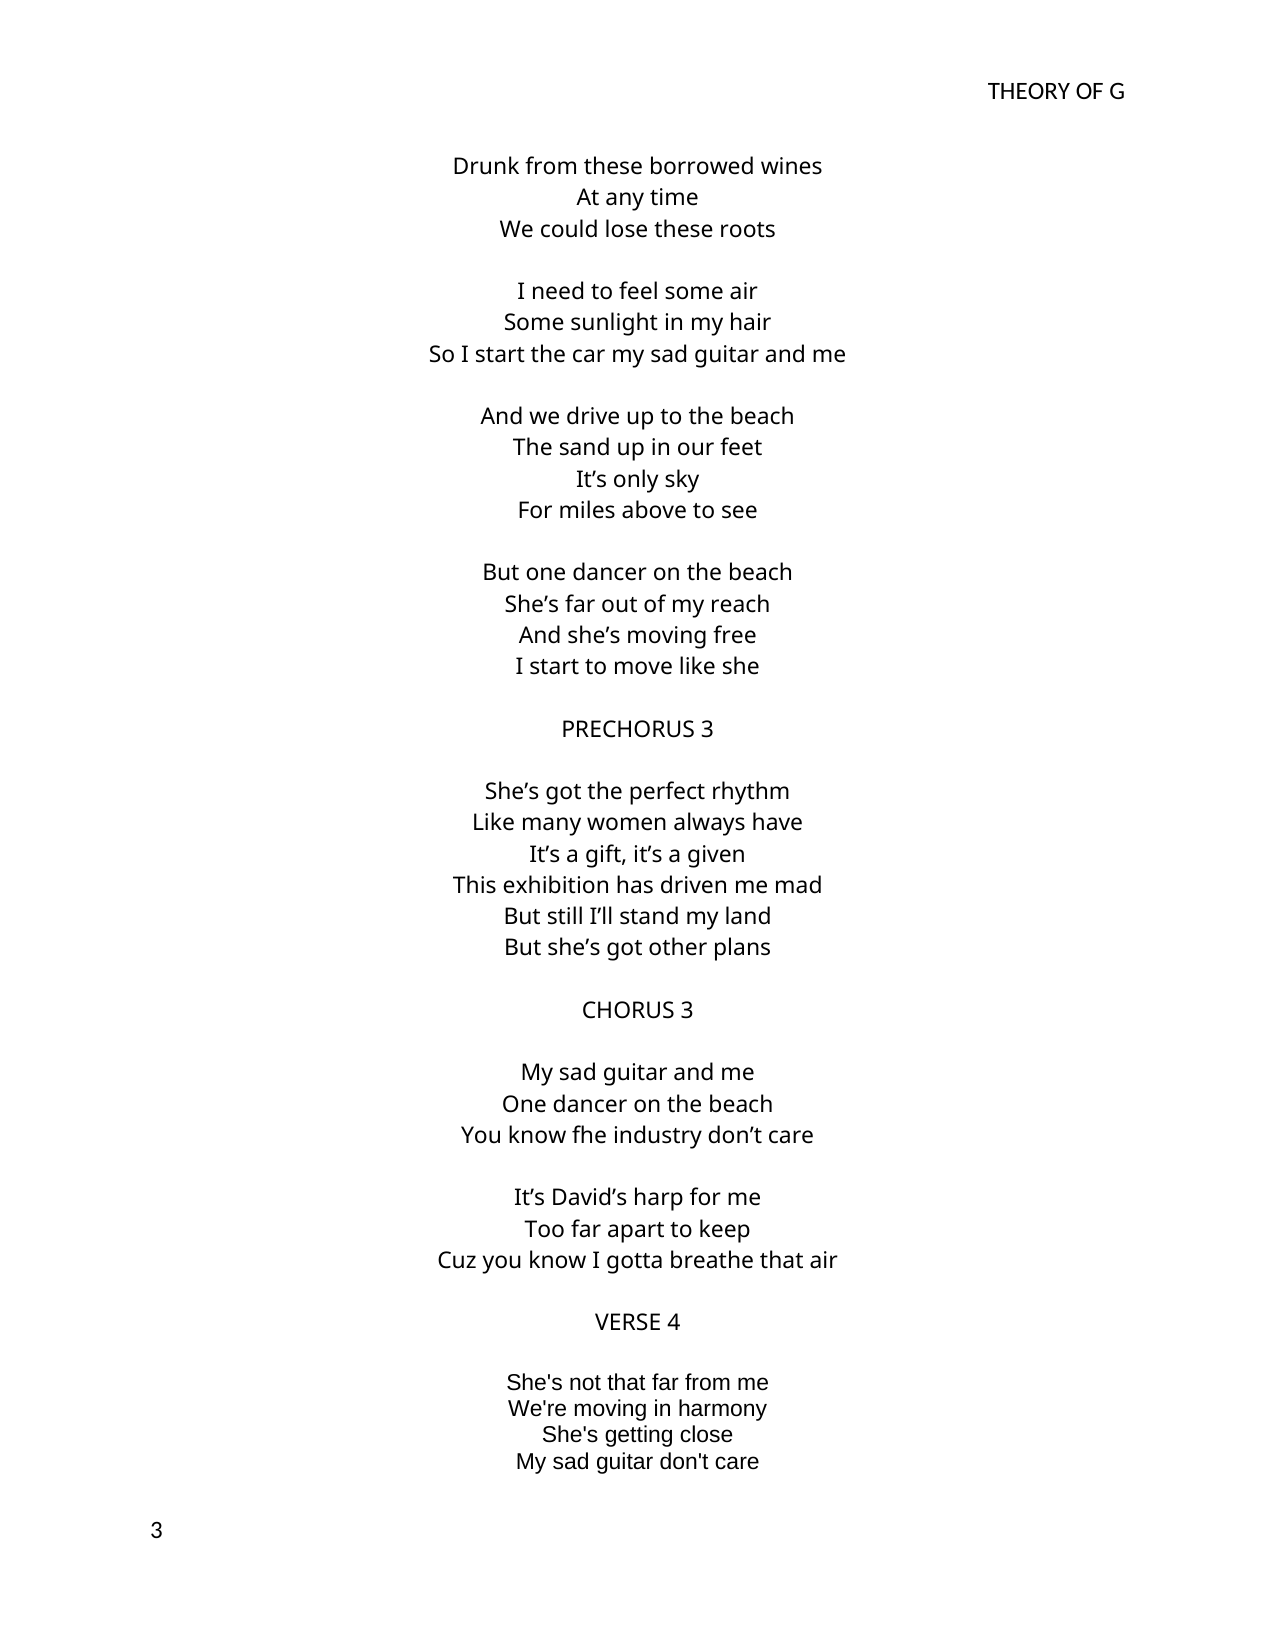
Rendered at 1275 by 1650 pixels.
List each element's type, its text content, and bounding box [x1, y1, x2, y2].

text CHORUS 3 [150, 994, 1125, 1025]
text You know fhe industry don’t care [150, 1119, 1125, 1150]
text But one dancer on the beach [150, 556, 1125, 587]
text I need to feel some air [150, 275, 1125, 306]
text She’s far out of my reach [150, 587, 1125, 619]
text My sad guitar and me [150, 1056, 1125, 1087]
text So I start the car my sad guitar and me [150, 337, 1125, 369]
text It’s only sky [150, 462, 1125, 494]
text Drunk from these borrowed wines [150, 150, 1125, 181]
text At any time [150, 181, 1125, 212]
text But still I’ll stand my land [150, 900, 1125, 931]
text And she’s moving free [150, 619, 1125, 650]
text She’s got the perfect rhythm [150, 775, 1125, 806]
text Like many women always have [150, 806, 1125, 837]
text And we drive up to the beach [150, 400, 1125, 431]
text PRECHORUS 3 [150, 712, 1125, 744]
text My sad guitar don't care [150, 1448, 1125, 1474]
text I start to move like she [150, 650, 1125, 681]
text One dancer on the beach [150, 1087, 1125, 1119]
text She's not that far from me [150, 1369, 1125, 1395]
text This exhibition has driven me mad [150, 869, 1125, 900]
text We're moving in harmony [150, 1395, 1125, 1421]
text VERSE 4 [150, 1306, 1125, 1337]
text It’s a gift, it’s a given [150, 837, 1125, 869]
text For miles above to see [150, 494, 1125, 525]
text She's getting close [150, 1421, 1125, 1448]
text Cuz you know I gotta breathe that air [150, 1244, 1125, 1275]
text It’s David’s harp for me [150, 1181, 1125, 1212]
text But she’s got other plans [150, 931, 1125, 962]
text Some sunlight in my hair [150, 306, 1125, 337]
text The sand up in our feet [150, 431, 1125, 462]
text Too far apart to keep [150, 1212, 1125, 1244]
text We could lose these roots [150, 212, 1125, 244]
